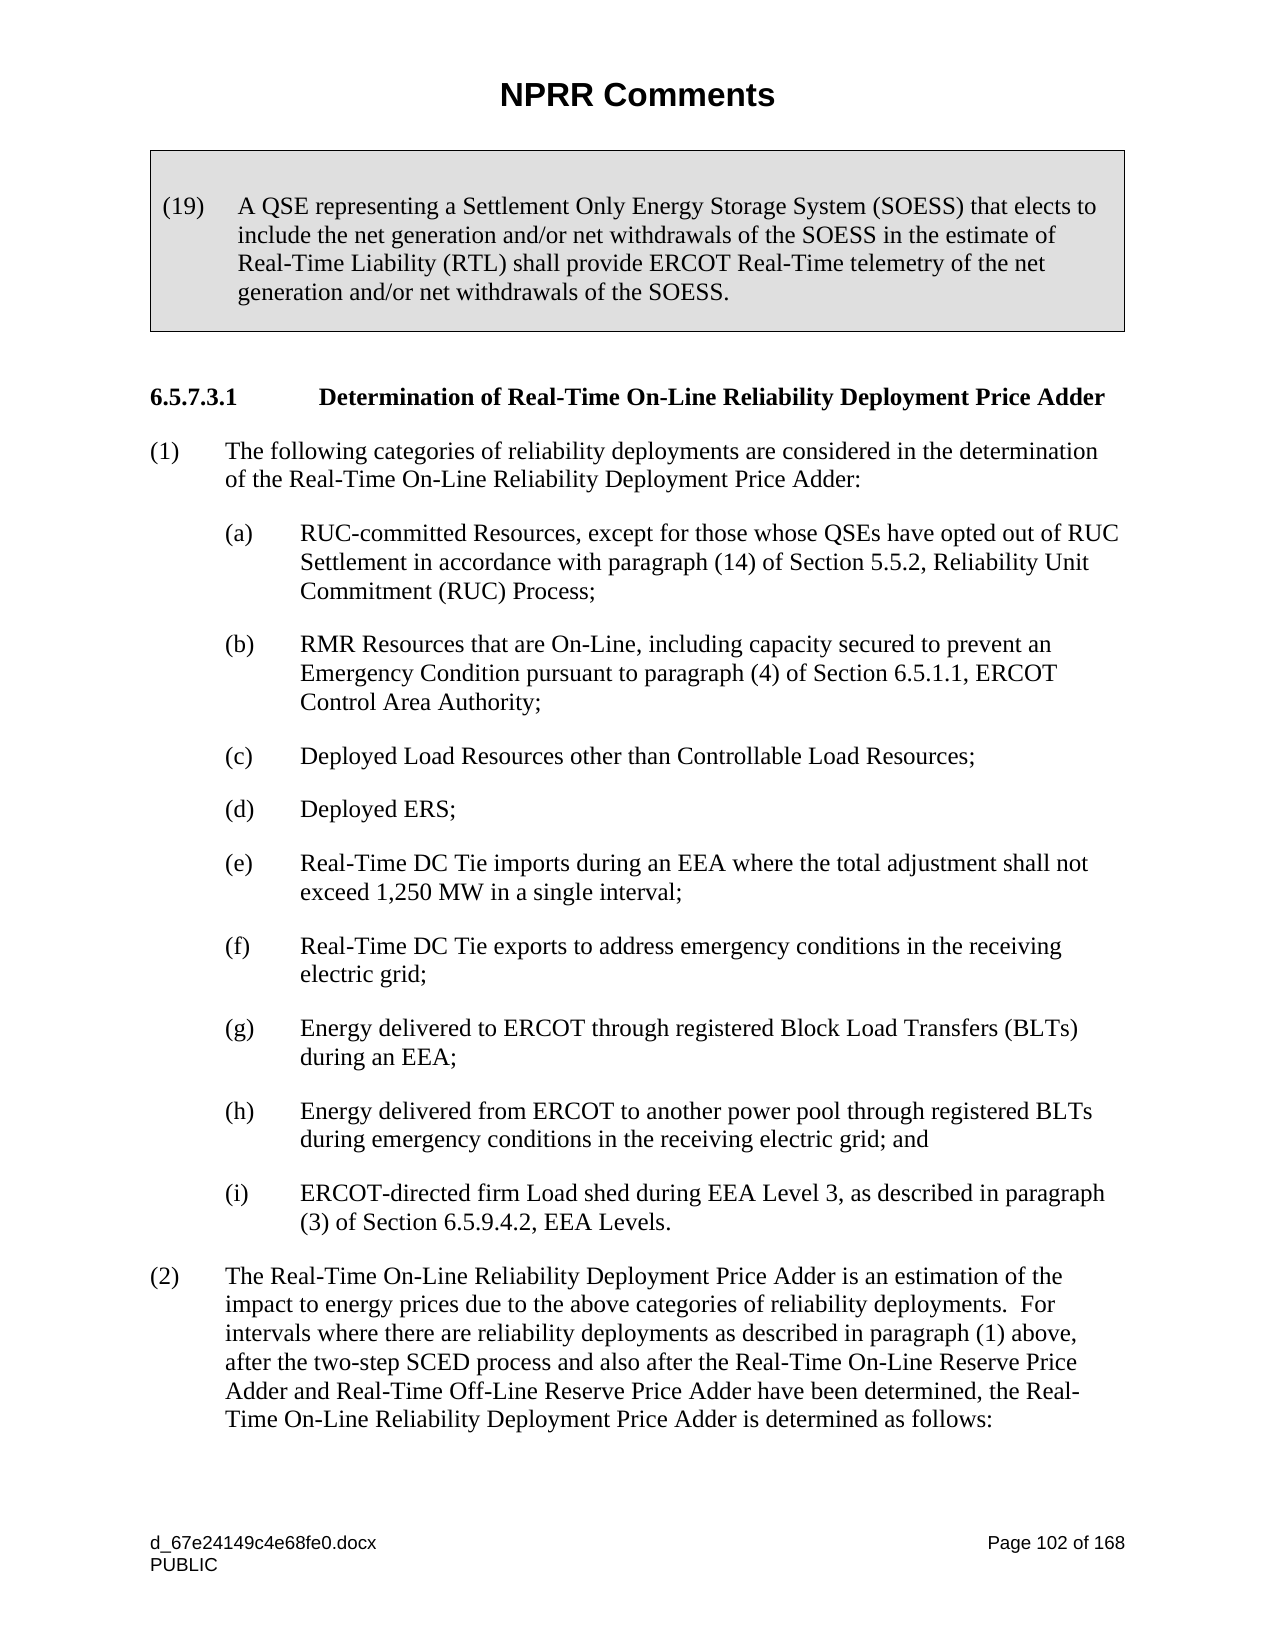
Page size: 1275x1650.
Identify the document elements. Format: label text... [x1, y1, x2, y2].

text (2) The Real-Time On-Line Reliability Deployment Price Adder is an estimation of the impact to energy prices due to the above categories of reliability deployments. For intervals where there are reliability deployments as described in paragraph (1) above, after the two-step SCED process and also after the Real-Time On-Line Reserve Price Adder and Real-Time Off-Line Reserve Price Adder have been determined, the Real-Time On-Line Reliability Deployment Price Adder is determined as follows: [150, 1261, 1125, 1433]
text (b) RMR Resources that are On-Line, including capacity secured to prevent an Emergency Condition pursuant to paragraph (4) of Section 6.5.1.1, ERCOT Control Area Authority; [225, 629, 1125, 716]
text (a) RUC-committed Resources, except for those whose QSEs have opted out of RUC Settlement in accordance with paragraph (14) of Section 5.5.2, Reliability Unit Commitment (RUC) Process; [225, 518, 1125, 604]
text (f) Real-Time DC Tie exports to address emergency conditions in the receiving electric grid; [225, 931, 1125, 988]
text (d) Deployed ERS; [225, 794, 1125, 823]
text (g) Energy delivered to ERCOT through registered Block Load Transfers (BLTs) during an EEA; [225, 1013, 1125, 1071]
text (i) ERCOT-directed firm Load shed during EEA Level 3, as described in paragraph (3) of Section 6.5.9.4.2, EEA Levels. [225, 1178, 1125, 1236]
text (c) Deployed Load Resources other than Controllable Load Resources; [225, 741, 1125, 769]
text (h) Energy delivered from ERCOT to another power pool through registered BLTs during emergency conditions in the receiving electric grid; and [225, 1096, 1125, 1153]
text (e) Real-Time DC Tie imports during an EEA where the total adjustment shall not exceed 1,250 MW in a single interval; [225, 848, 1125, 906]
text (1) The following categories of reliability deployments are considered in the determination of the Real-Time On-Line Reliability Deployment Price Adder: [150, 436, 1125, 493]
text 6.5.7.3.1 Determination of Real-Time On-Line Reliability Deployment Price Adder [150, 382, 1125, 411]
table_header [151, 151, 1124, 331]
